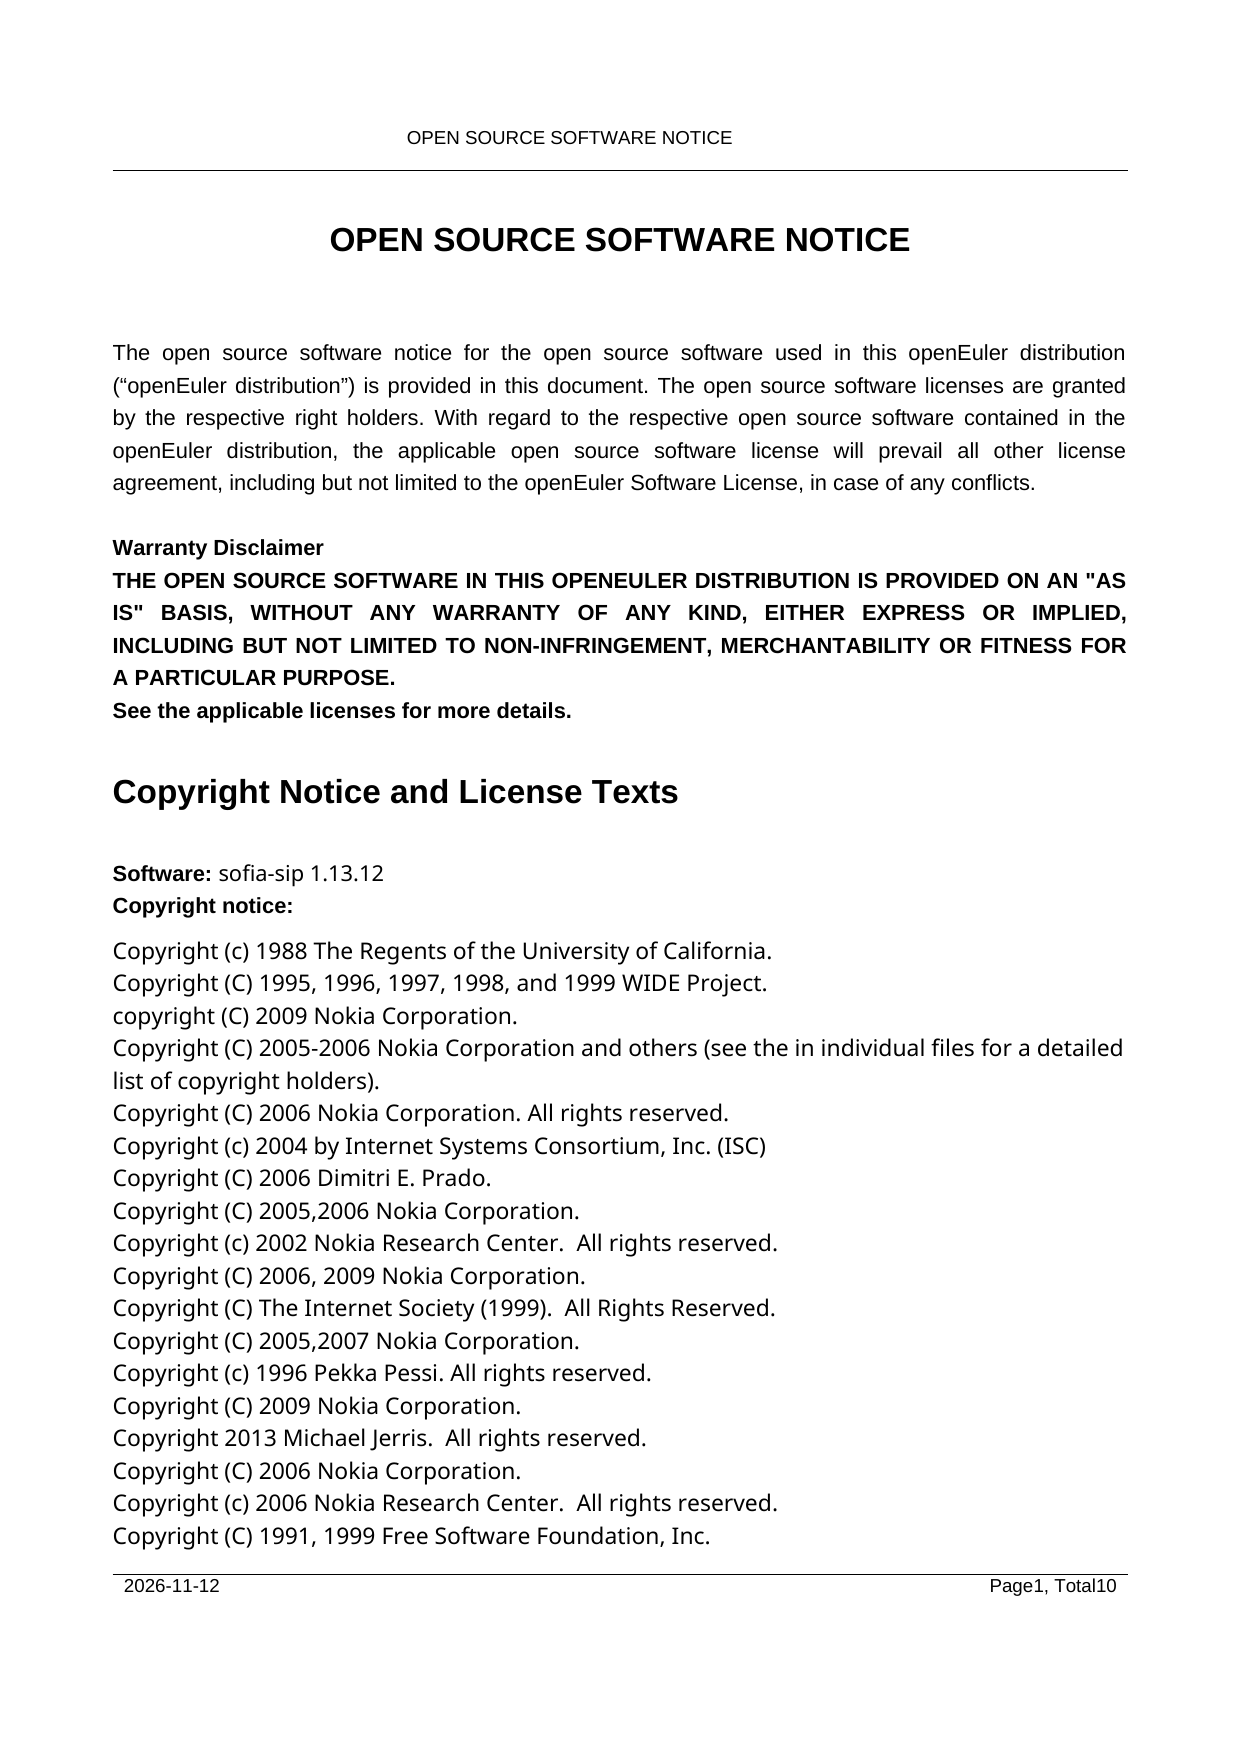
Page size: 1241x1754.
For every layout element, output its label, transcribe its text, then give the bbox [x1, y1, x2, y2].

text Warranty Disclaimer [112, 531, 1128, 564]
text THE OPEN SOURCE SOFTWARE IN THIS OPENEULER DISTRIBUTION IS PROVIDED ON AN "AS IS" BASIS, WITHOUT ANY WARRANTY OF ANY KIND, EITHER EXPRESS OR IMPLIED, INCLUDING BUT NOT LIMITED TO NON-INFRINGEMENT, MERCHANTABILITY OR FITNESS FOR A PARTICULAR PURPOSE. See the applicable licenses for more details. [112, 564, 1128, 726]
title Software: sofia-sip 1.13.12 [112, 856, 1128, 889]
text Copyright Notice and License Texts [112, 759, 1128, 824]
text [112, 934, 1128, 1551]
text OPEN SOURCE SOFTWARE NOTICE [112, 206, 1128, 271]
text Copyright notice: [112, 889, 1128, 921]
text The open source software notice for the open source software used in this openEuler distribution (“openEuler distribution”) is provided in this document. The open source software licenses are granted by the respective right holders. With regard to the respective open source software contained in the openEuler distribution, the applicable open source software license will prevail all other license agreement, including but not limited to the openEuler Software License, in case of any conflicts. [112, 336, 1128, 499]
